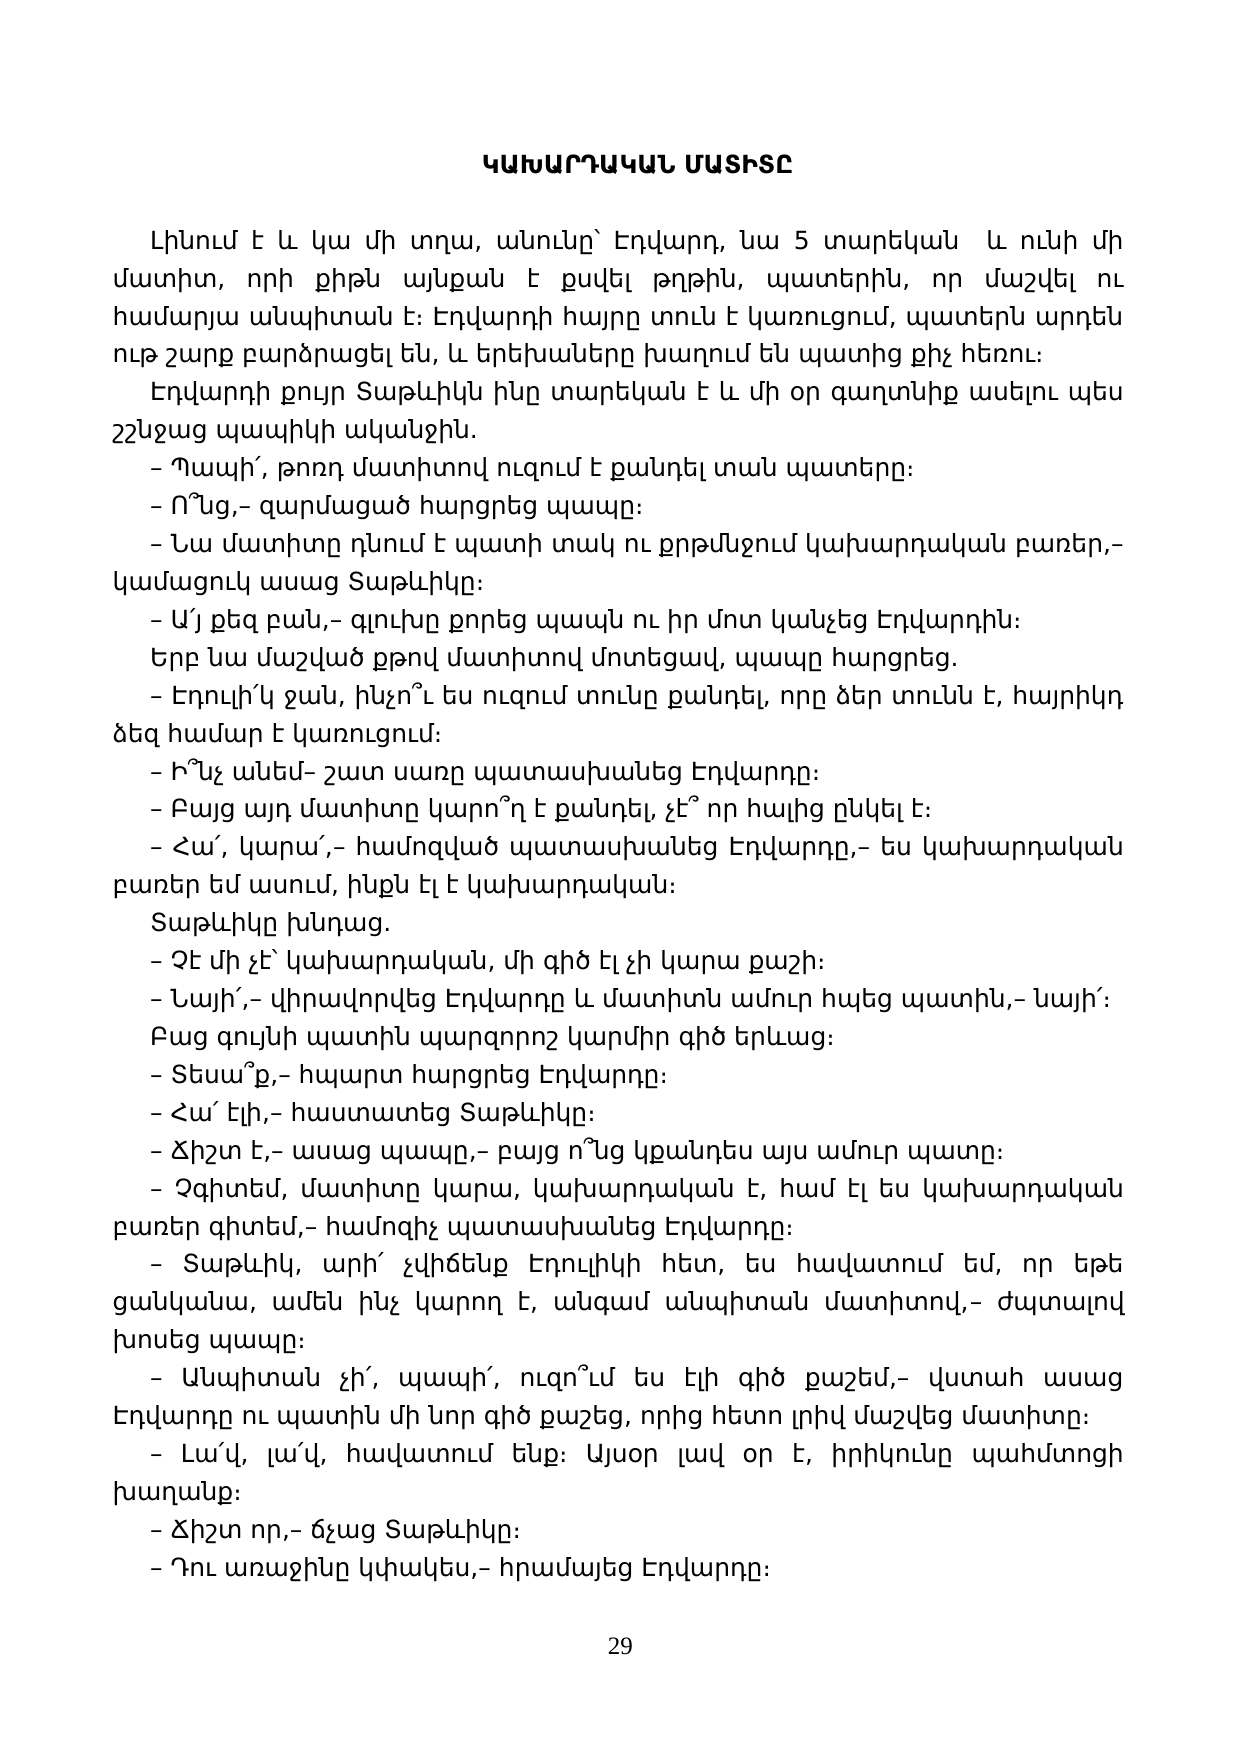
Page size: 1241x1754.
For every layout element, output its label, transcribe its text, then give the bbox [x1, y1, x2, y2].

text – Ճիշտ որ,– ճչաց Տաթևիկը։ [112, 1515, 1125, 1544]
text – Հա՛, կարա՛,– համոզված պատասխանեց Էդվարդը,– ես կախարդական բառեր եմ ասում, ինքն էլ է կախարդական։ [112, 832, 1125, 899]
text Տաթևիկը խնդաց. [112, 908, 1125, 937]
text ԿԱԽԱՐԴԱԿԱՆ ՄԱՏԻՏԸ [112, 150, 1125, 179]
text Լինում է և կա մի տղա, անունը՝ Էդվարդ, նա 5 տարեկան և ունի մի մատիտ, որի քիթն այնքան է քսվել թղթին, պատերին, որ մաշվել ու համարյա անպիտան է։ Էդվարդի հայրը տուն է կառուցում, պատերն արդեն ութ շարք բարձրացել են, և երեխաները խաղում են պատից քիչ հեռու։ [112, 226, 1125, 369]
text – Բայց այդ մատիտը կարո՞ղ է քանդել, չէ՞ որ հալից ընկել է։ [112, 794, 1125, 824]
text – Նայի՛,– վիրավորվեց Էդվարդը և մատիտն ամուր հպեց պատին,– նայի՛։ [112, 984, 1125, 1013]
text – Տաթևիկ, արի՛ չվիճենք Էդուլիկի հետ, ես հավատում եմ, որ եթե ցանկանա, ամեն ինչ կարող է, անգամ անպիտան մատիտով,– ժպտալով խոսեց պապը։ [112, 1249, 1125, 1354]
text – Ա՛յ քեզ բան,– գլուխը քորեց պապն ու իր մոտ կանչեց Էդվարդին։ [112, 605, 1125, 634]
text – Ո՞նց,– զարմացած հարցրեց պապը։ [112, 491, 1125, 520]
text – Էդուլի՛կ ջան, ինչո՞ւ ես ուզում տունը քանդել, որը ձեր տունն է, հայրիկդ ձեզ համար է կառուցում։ [112, 681, 1125, 748]
text Էդվարդի քույր Տաթևիկն ինը տարեկան է և մի օր գաղտնիք ասելու պես շշնջաց պապիկի ականջին. [112, 377, 1125, 444]
text – Ի՞նչ անեմ– շատ սառը պատասխանեց Էդվարդը։ [112, 757, 1125, 786]
text – Տեսա՞ք,– հպարտ հարցրեց Էդվարդը։ [112, 1060, 1125, 1089]
text – Նա մատիտը դնում է պատի տակ ու քրթմնջում կախարդական բառեր,– կամացուկ ասաց Տաթևիկը։ [112, 529, 1125, 596]
text – Դու առաջինը կփակես,– հրամայեց Էդվարդը։ [112, 1553, 1125, 1582]
text Բաց գույնի պատին պարզորոշ կարմիր գիծ երևաց։ [112, 1022, 1125, 1051]
text – Ճիշտ է,– ասաց պապը,– բայց ո՞նց կքանդես այս ամուր պատը։ [112, 1136, 1125, 1165]
text – Չէ մի չէ՝ կախարդական, մի գիծ էլ չի կարա քաշի։ [112, 946, 1125, 975]
text – Չգիտեմ, մատիտը կարա, կախարդական է, համ էլ ես կախարդական բառեր գիտեմ,– համոզիչ պատասխանեց Էդվարդը։ [112, 1174, 1125, 1241]
text – Հա՛ էլի,– հաստատեց Տաթևիկը։ [112, 1098, 1125, 1127]
text Երբ նա մաշված քթով մատիտով մոտեցավ, պապը հարցրեց. [112, 643, 1125, 672]
text – Լա՛վ, լա՛վ, հավատում ենք։ Այսօր լավ օր է, իրիկունը պահմտոցի խաղանք։ [112, 1439, 1125, 1506]
text – Պապի՛, թոռդ մատիտով ուզում է քանդել տան պատերը։ [112, 453, 1125, 482]
text – Անպիտան չի՛, պապի՛, ուզո՞ւմ ես էլի գիծ քաշեմ,– վստահ ասաց Էդվարդը ու պատին մի նոր գիծ քաշեց, որից հետո լրիվ մաշվեց մատիտը։ [112, 1363, 1125, 1430]
